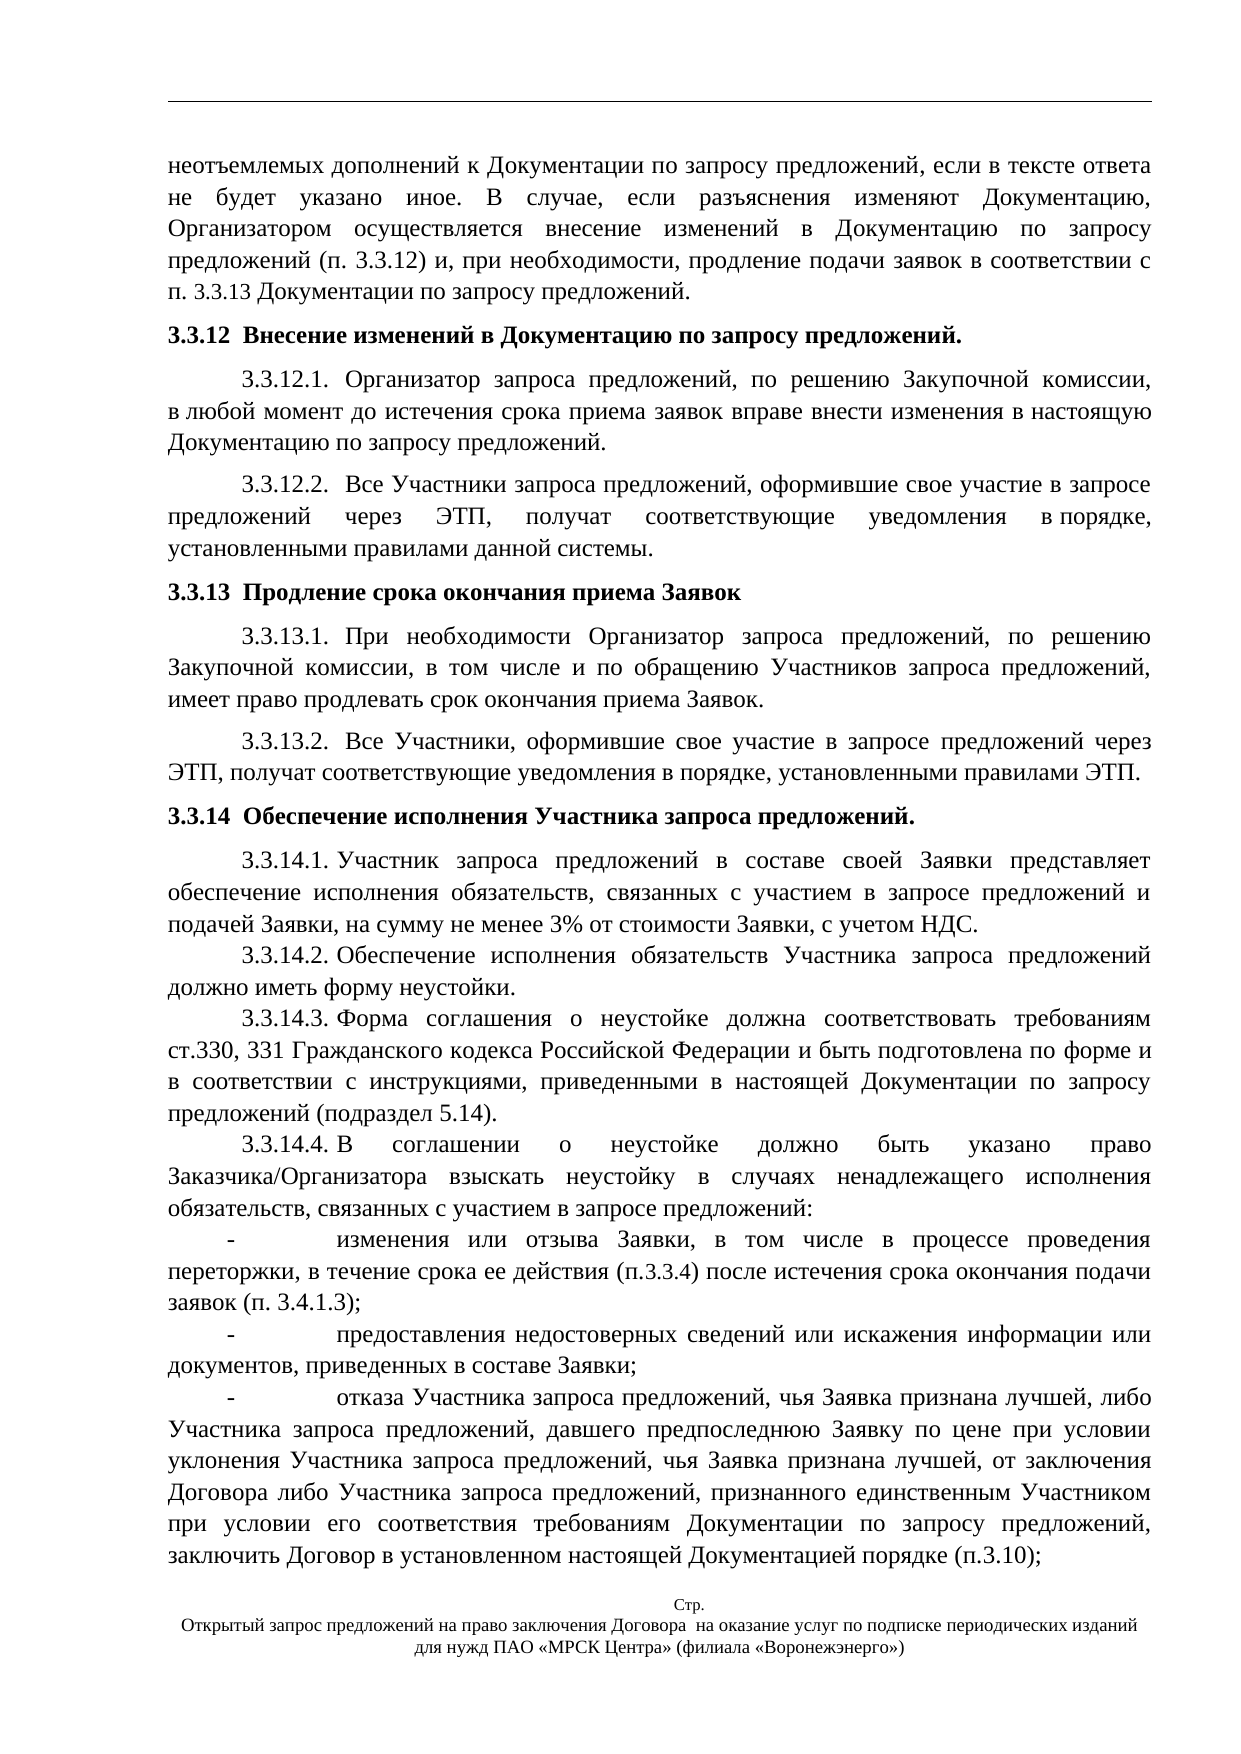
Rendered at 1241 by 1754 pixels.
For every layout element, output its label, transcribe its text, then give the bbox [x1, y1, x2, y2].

subtitle Внесение изменений в Документацию по запросу предложений. [168, 320, 1152, 349]
list Форма соглашения о неустойке должна соответствовать требованиям ст.330, 331 Гражданского кодекса Российской Федерации и быть подготовлена по форме и в соответствии с инструкциями, приведенными в настоящей Документации по запросу предложений (подраздел 5.14). [168, 1003, 1152, 1127]
list предоставления недостоверных сведений или искажения информации или документов, приведенных в составе Заявки; [168, 1319, 1152, 1379]
list отказа Участника запроса предложений, чья Заявка признана лучшей, либо Участника запроса предложений, давшего предпоследнюю Заявку по цене при условии уклонения Участника запроса предложений, чья Заявка признана лучшей, от заключения Договора либо Участника запроса предложений, признанного единственным Участником при условии его соответствия требованиям Документации по запросу предложений, заключить Договор в установленном настоящей Документацией порядке (п.3.10); [168, 1382, 1152, 1569]
list Участник запроса предложений в составе своей Заявки представляет обеспечение исполнения обязательств, связанных с участием в запросе предложений и подачей Заявки, на сумму не менее 3% от стоимости Заявки, с учетом НДС. [168, 846, 1152, 937]
subtitle Продление срока окончания приема Заявок [168, 577, 1152, 605]
list изменения или отзыва Заявки, в том числе в процессе проведения переторжки, в течение срока ее действия (п.3.3.4) после истечения срока окончания подачи заявок (п. 3.4.1.3); [168, 1224, 1152, 1316]
list В соглашении о неустойке должно быть указано право Заказчика/Организатора взыскать неустойку в случаях ненадлежащего исполнения обязательств, связанных с участием в запросе предложений: [168, 1129, 1152, 1221]
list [168, 150, 1152, 305]
subtitle Обеспечение исполнения Участника запроса предложений. [168, 801, 1152, 830]
list Все Участники запроса предложений, оформившие свое участие в запросе предложений через ЭТП, получат соответствующие уведомления в порядке, установленными правилами данной системы. [168, 469, 1152, 561]
list При необходимости Организатор запроса предложений, по решению Закупочной комиссии, в том числе и по обращению Участников запроса предложений, имеет право продлевать срок окончания приема Заявок. [168, 621, 1152, 713]
list Все Участники, оформившие свое участие в запросе предложений через ЭТП, получат соответствующие уведомления в порядке, установленными правилами ЭТП. [168, 726, 1152, 786]
list Организатор запроса предложений, по решению Закупочной комиссии, в любой момент до истечения срока приема заявок вправе внести изменения в настоящую Документацию по запросу предложений. [168, 364, 1152, 456]
list Обеспечение исполнения обязательств Участника запроса предложений должно иметь форму неустойки. [168, 940, 1152, 1001]
